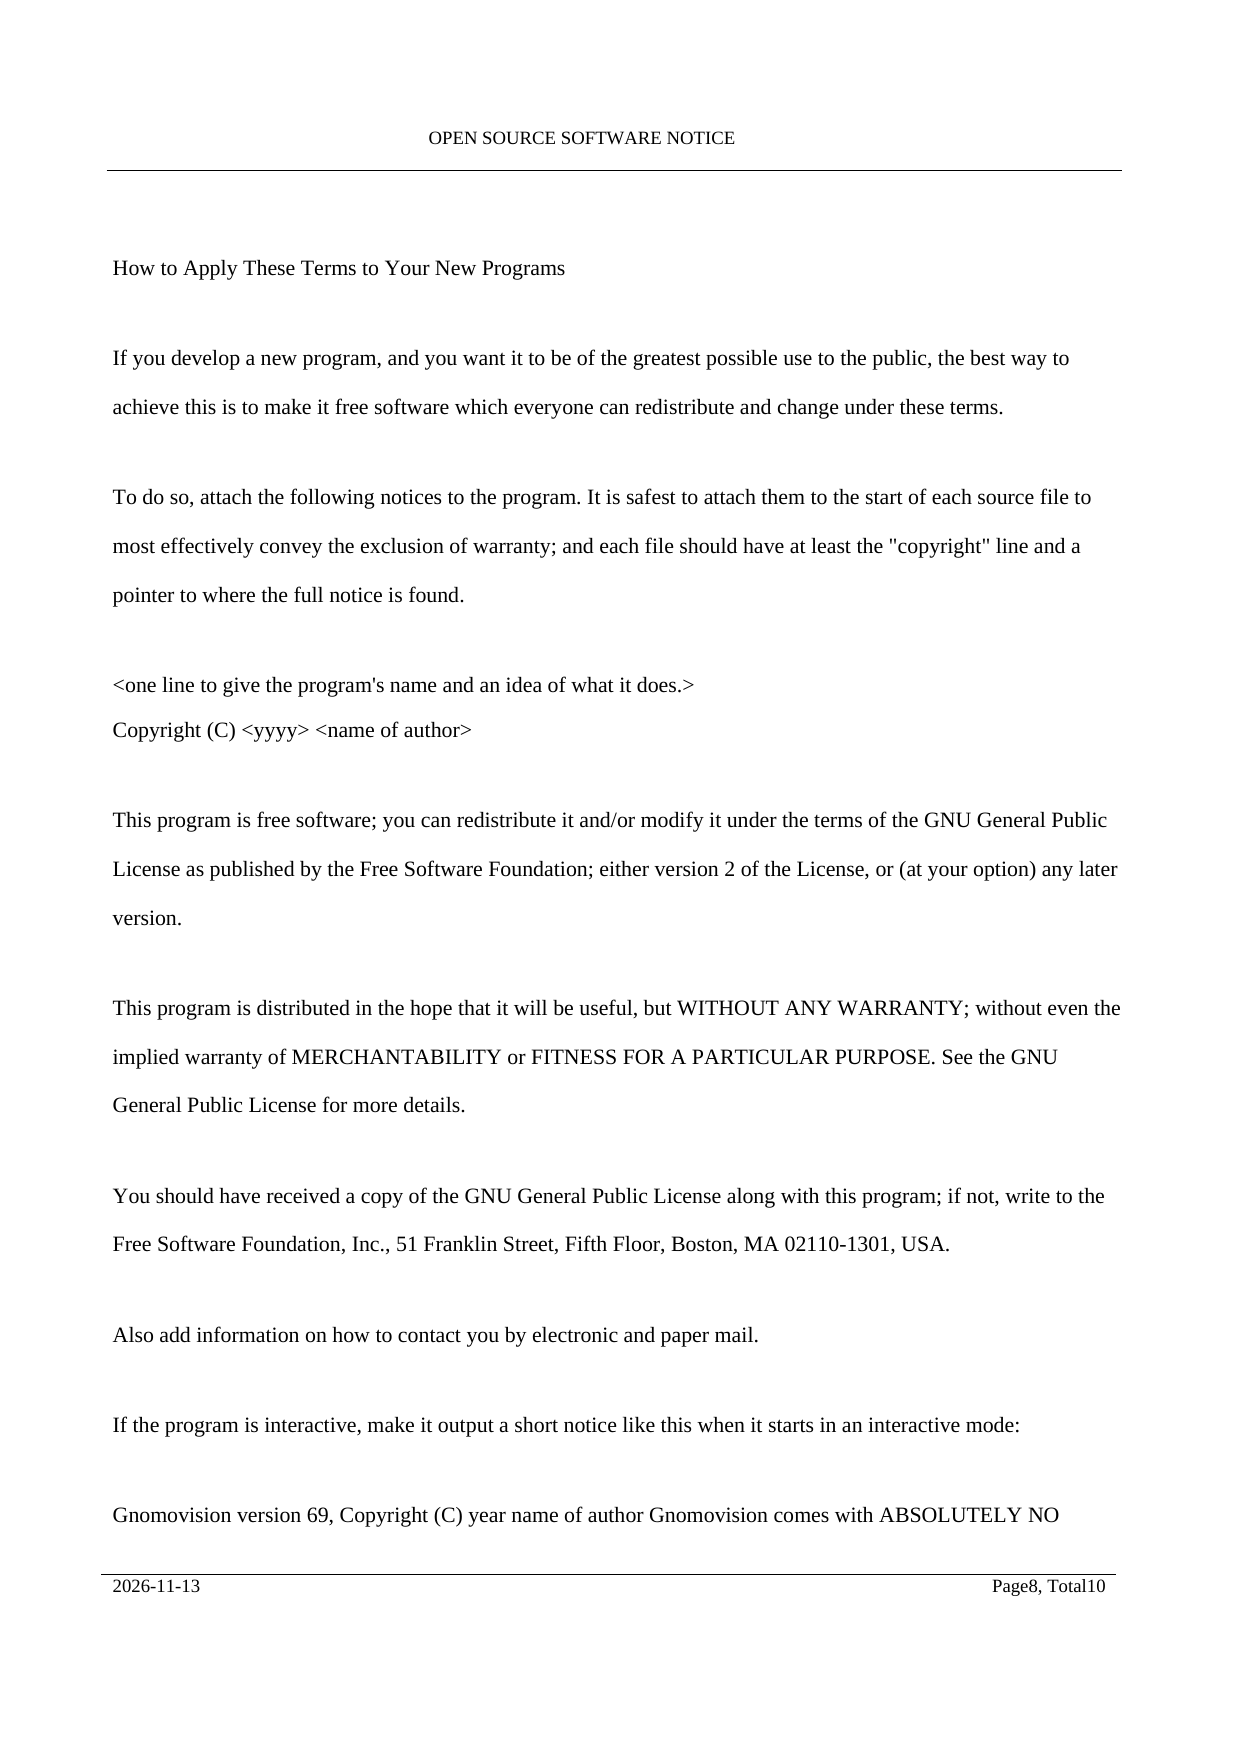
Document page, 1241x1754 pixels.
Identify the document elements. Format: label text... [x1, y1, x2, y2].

text This program is distributed in the hope that it will be useful, but WITHOUT ANY WARRANTY; without even the implied warranty of MERCHANTABILITY or FITNESS FOR A PARTICULAR PURPOSE. See the GNU General Public License for more details. [112, 991, 1128, 1121]
text <one line to give the program's name and an idea of what it does.> [112, 668, 1128, 701]
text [112, 1498, 1128, 1531]
text How to Apply These Terms to Your New Programs [112, 251, 1128, 284]
text If you develop a new program, and you want it to be of the greatest possible use to the public, the best way to achieve this is to make it free software which everyone can redistribute and change under these terms. [112, 342, 1128, 423]
text This program is free software; you can redistribute it and/or modify it under the terms of the GNU General Public License as published by the Free Software Foundation; either version 2 of the License, or (at your option) any later version. [112, 804, 1128, 934]
text Also add information on how to contact you by electronic and paper mail. [112, 1318, 1128, 1351]
text To do so, attach the following notices to the program. It is safest to attach them to the start of each source file to most effectively convey the exclusion of warranty; and each file should have at least the "copyright" line and a pointer to where the full notice is found. [112, 481, 1128, 611]
text If the program is interactive, make it output a short notice like this when it starts in an interactive mode: [112, 1408, 1128, 1441]
text Copyright (C) <yyyy> <name of author> [112, 713, 1128, 746]
text You should have received a copy of the GNU General Public License along with this program; if not, write to the Free Software Foundation, Inc., 51 Franklin Street, Fifth Floor, Boston, MA 02110-1301, USA. [112, 1179, 1128, 1260]
